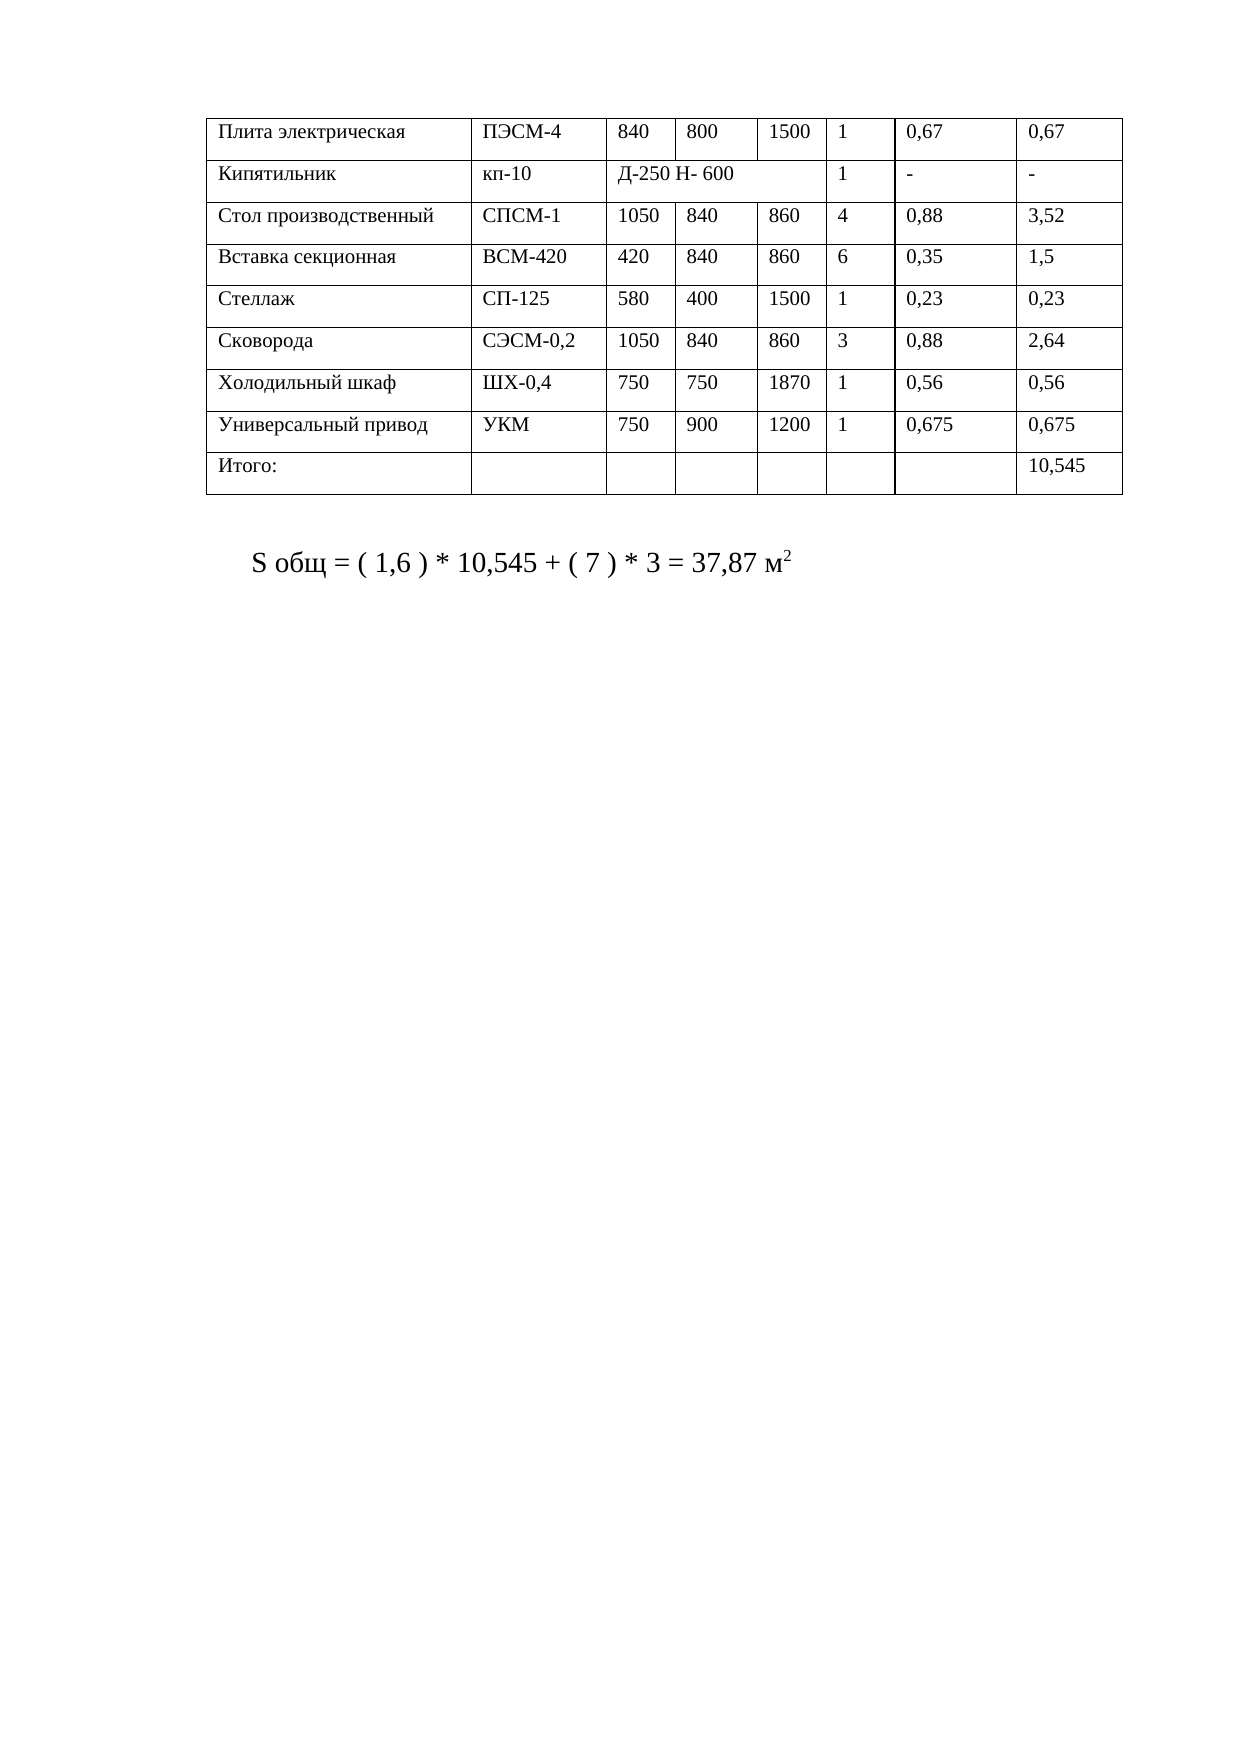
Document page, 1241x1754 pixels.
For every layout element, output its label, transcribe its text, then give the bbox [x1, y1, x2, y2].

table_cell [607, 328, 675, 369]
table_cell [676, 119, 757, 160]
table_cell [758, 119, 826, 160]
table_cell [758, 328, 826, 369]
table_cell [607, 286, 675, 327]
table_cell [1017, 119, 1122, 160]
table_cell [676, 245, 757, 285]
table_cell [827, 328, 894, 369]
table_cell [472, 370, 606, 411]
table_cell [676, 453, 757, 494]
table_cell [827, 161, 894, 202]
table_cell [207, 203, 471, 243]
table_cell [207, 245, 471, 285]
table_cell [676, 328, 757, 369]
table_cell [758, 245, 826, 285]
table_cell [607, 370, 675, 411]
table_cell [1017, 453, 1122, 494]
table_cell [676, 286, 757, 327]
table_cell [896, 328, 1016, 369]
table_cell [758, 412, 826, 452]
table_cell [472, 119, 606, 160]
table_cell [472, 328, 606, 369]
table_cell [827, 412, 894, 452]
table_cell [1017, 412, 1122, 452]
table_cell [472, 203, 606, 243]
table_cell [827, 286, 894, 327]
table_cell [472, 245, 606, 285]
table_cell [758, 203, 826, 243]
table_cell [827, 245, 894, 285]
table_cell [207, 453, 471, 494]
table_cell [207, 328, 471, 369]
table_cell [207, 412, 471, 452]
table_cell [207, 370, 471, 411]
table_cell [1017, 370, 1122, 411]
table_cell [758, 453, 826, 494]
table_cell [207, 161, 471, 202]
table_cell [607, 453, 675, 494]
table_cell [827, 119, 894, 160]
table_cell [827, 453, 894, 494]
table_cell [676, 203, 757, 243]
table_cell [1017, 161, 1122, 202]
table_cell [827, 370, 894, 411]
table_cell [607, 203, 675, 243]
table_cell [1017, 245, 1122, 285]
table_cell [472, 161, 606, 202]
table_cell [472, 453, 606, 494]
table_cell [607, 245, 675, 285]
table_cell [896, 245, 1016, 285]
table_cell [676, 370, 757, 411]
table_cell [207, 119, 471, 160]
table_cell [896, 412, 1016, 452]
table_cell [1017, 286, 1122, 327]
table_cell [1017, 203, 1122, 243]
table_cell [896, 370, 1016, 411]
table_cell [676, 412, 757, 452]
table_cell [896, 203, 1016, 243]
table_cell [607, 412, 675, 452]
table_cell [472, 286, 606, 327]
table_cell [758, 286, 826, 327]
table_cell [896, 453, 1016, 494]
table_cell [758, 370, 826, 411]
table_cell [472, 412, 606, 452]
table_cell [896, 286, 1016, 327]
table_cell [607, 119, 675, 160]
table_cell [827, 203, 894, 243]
text S общ = ( 1,6 ) * 10,545 + ( 7 ) * 3 = 37,87 м2 [177, 545, 1152, 579]
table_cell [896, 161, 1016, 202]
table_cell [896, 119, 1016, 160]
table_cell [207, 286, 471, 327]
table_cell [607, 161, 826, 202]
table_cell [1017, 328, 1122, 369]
